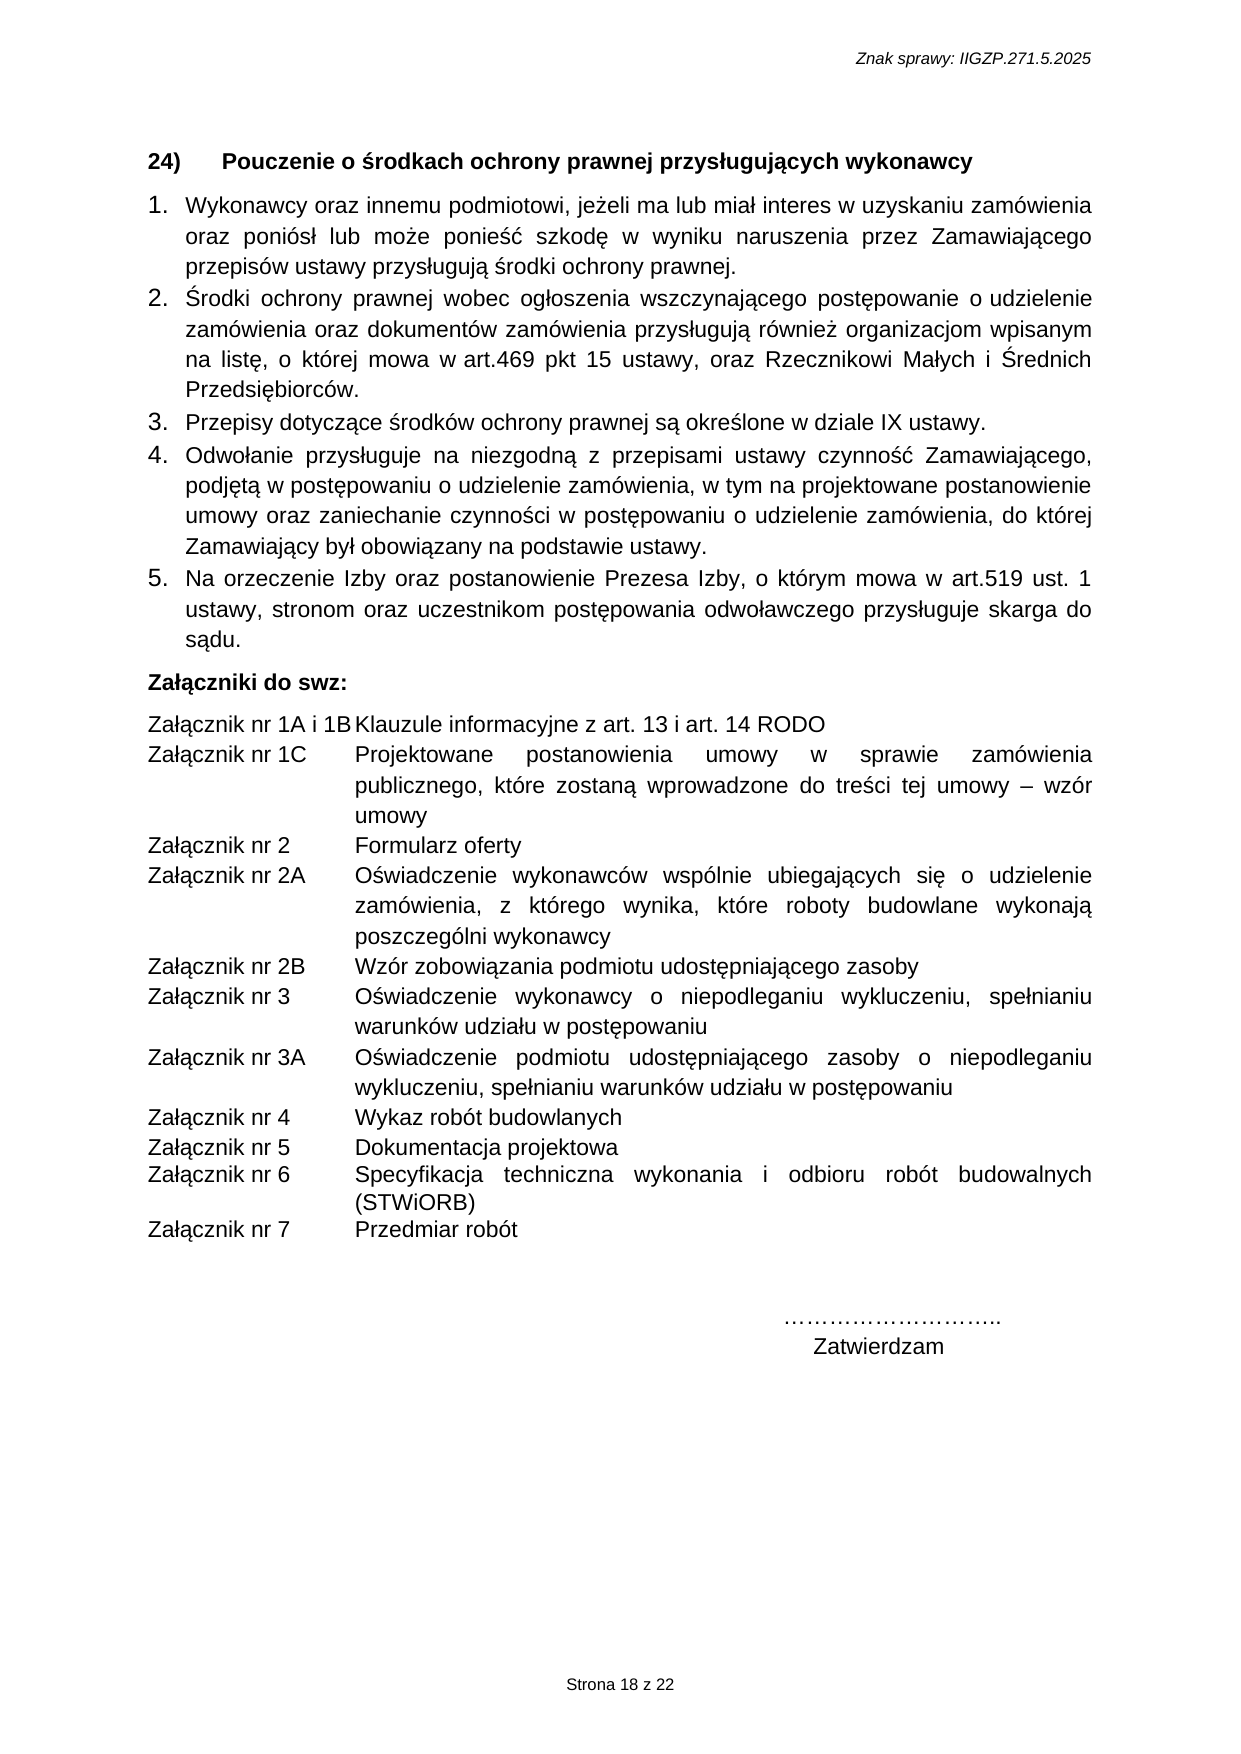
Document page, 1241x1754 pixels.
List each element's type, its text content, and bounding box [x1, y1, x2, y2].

text Załącznik nr 1A i 1B Klauzule informacyjne z art. 13 i art. 14 RODO [148, 711, 1092, 737]
text Załącznik nr 6 Specyfikacja techniczna wykonania i odbioru robót budowalnych (STWiORB) [148, 1161, 1092, 1215]
text Załącznik nr 2A Oświadczenie wykonawców wspólnie ubiegających się o udzielenie zamówienia, z którego wynika, które roboty budowlane wykonają poszczególni wykonawcy [148, 862, 1092, 949]
list Na orzeczenie Izby oraz postanowienie Prezesa Izby, o którym mowa w art.519 ust. 1 ustawy, stronom oraz uczestnikom postępowania odwoławczego przysługuje skarga do sądu. [148, 563, 1092, 652]
text Zatwierdzam [148, 1333, 974, 1359]
list Pouczenie o środkach ochrony prawnej przysługujących wykonawcy [148, 148, 1092, 174]
text Załącznik nr 4 Wykaz robót budowlanych [148, 1104, 1092, 1130]
text ……………………….. [148, 1303, 1092, 1329]
list Załączniki do swz: [148, 668, 1092, 695]
text Załącznik nr 2B Wzór zobowiązania podmiotu udostępniającego zasoby [148, 953, 1092, 979]
list Środki ochrony prawnej wobec ogłoszenia wszczynającego postępowanie o udzielenie zamówienia oraz dokumentów zamówienia przysługują również organizacjom wpisanym na listę, o której mowa w art.469 pkt 15 ustawy, oraz Rzecznikowi Małych i Średnich Przedsiębiorców. [148, 283, 1092, 403]
text Załącznik nr 3 Oświadczenie wykonawcy o niepodleganiu wykluczeniu, spełnianiu warunków udziału w postępowaniu [148, 983, 1092, 1039]
list Odwołanie przysługuje na niezgodną z przepisami ustawy czynność Zamawiającego, podjętą w postępowaniu o udzielenie zamówienia, w tym na projektowane postanowienie umowy oraz zaniechanie czynności w postępowaniu o udzielenie zamówienia, do której Zamawiający był obowiązany na podstawie ustawy. [148, 440, 1092, 559]
text Załącznik nr 1C Projektowane postanowienia umowy w sprawie zamówienia publicznego, które zostaną wprowadzone do treści tej umowy – wzór umowy [148, 741, 1092, 828]
text Załącznik nr 5 Dokumentacja projektowa [148, 1134, 1092, 1161]
text Załącznik nr 2 Formularz oferty [148, 832, 1092, 858]
list Przepisy dotyczące środków ochrony prawnej są określone w dziale IX ustawy. [148, 407, 1092, 435]
text Załącznik nr 7 Przedmiar robót [148, 1215, 1092, 1242]
list Wykonawcy oraz innemu podmiotowi, jeżeli ma lub miał interes w uzyskaniu zamówienia oraz poniósł lub może ponieść szkodę w wyniku naruszenia przez Zamawiającego przepisów ustawy przysługują środki ochrony prawnej. [148, 190, 1092, 279]
text Załącznik nr 3A Oświadczenie podmiotu udostępniającego zasoby o niepodleganiu wykluczeniu, spełnianiu warunków udziału w postępowaniu [148, 1043, 1092, 1100]
